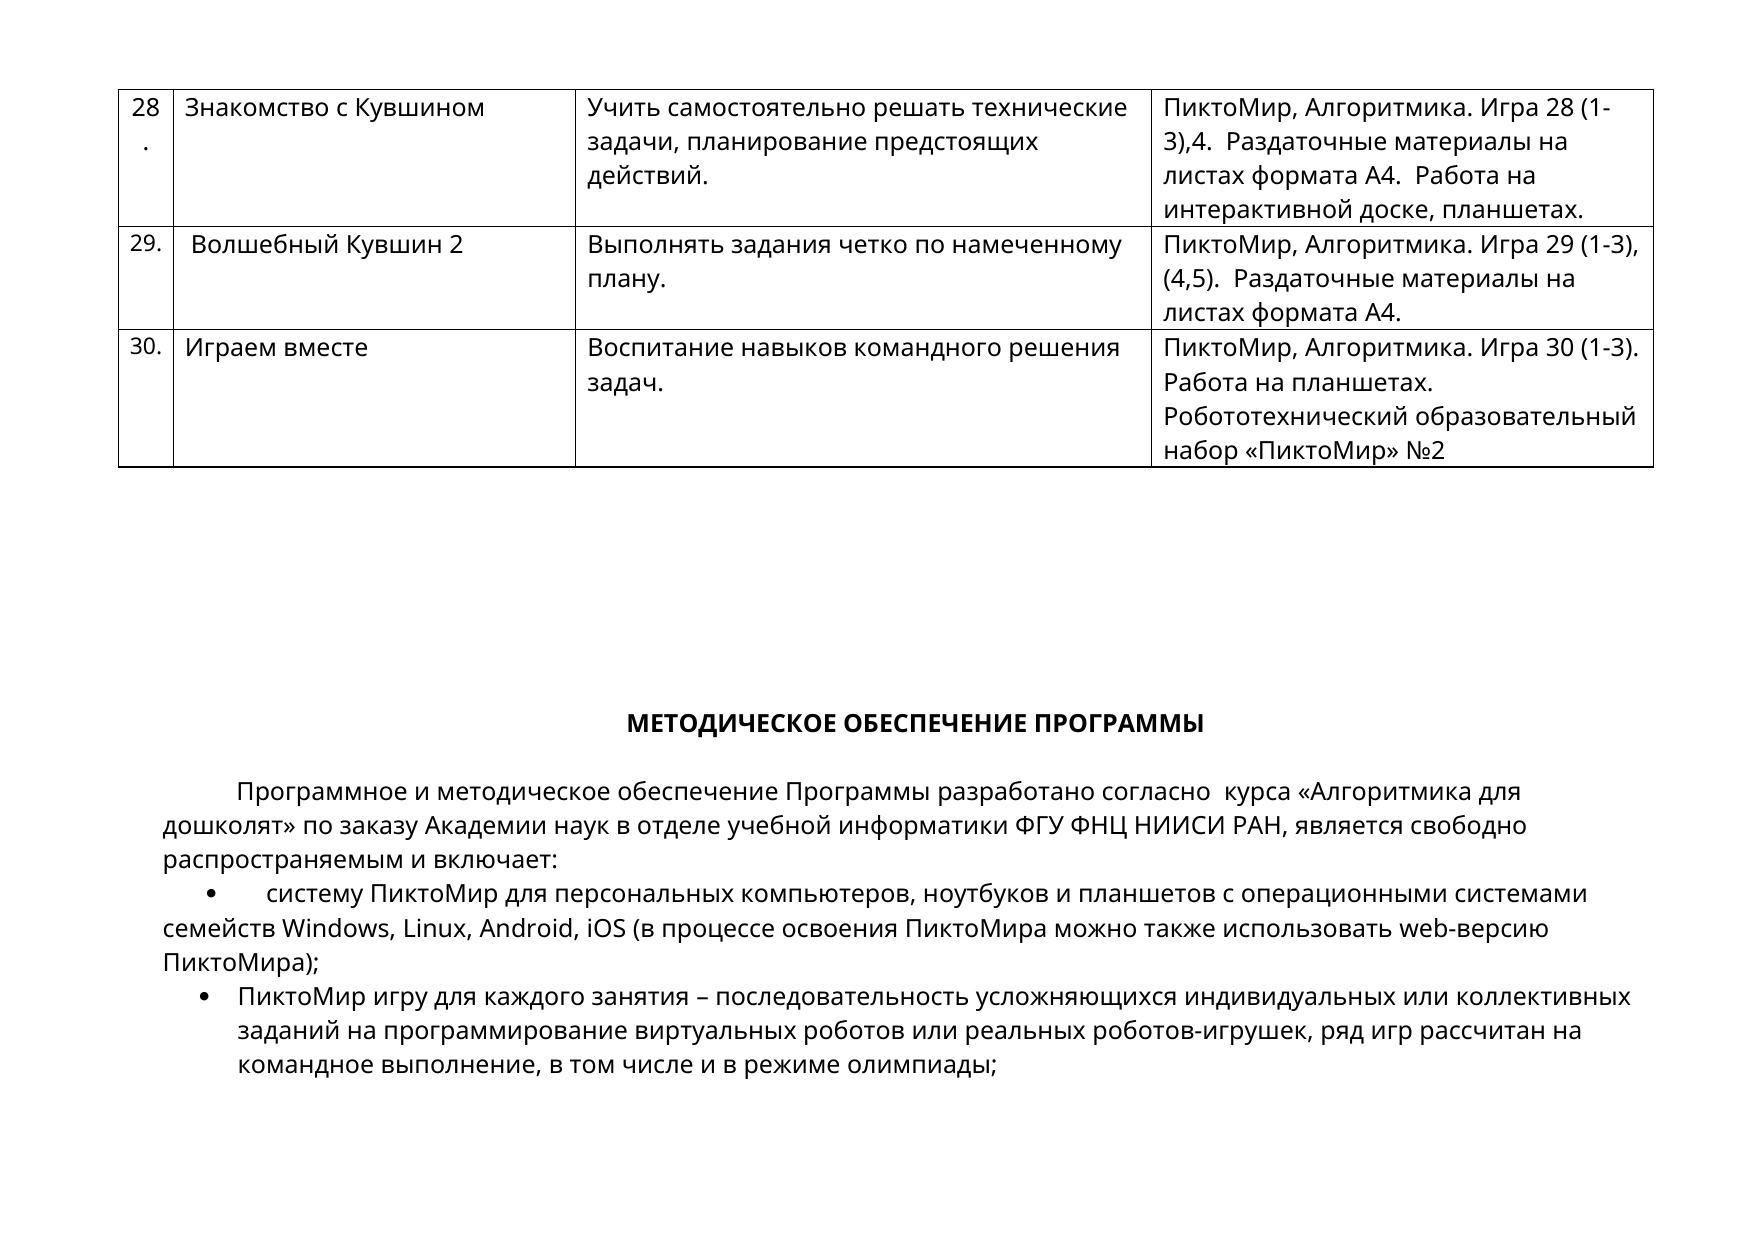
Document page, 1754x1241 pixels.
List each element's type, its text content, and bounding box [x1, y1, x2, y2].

table_cell Воспитание навыков командного решения задач. [576, 330, 1151, 466]
text МЕТОДИЧЕСКОЕ ОБЕСПЕЧЕНИЕ ПРОГРАММЫ [192, 706, 1639, 740]
table_cell Играем вместе [174, 330, 575, 466]
table_cell 28. [119, 90, 173, 226]
table_cell 29. [119, 227, 173, 329]
table_cell Волшебный Кувшин 2 [174, 227, 575, 329]
table_cell ПиктоМир, Алгоритмика. Игра 29 (1-3), (4,5). Раздаточные материалы на листах формата А4. [1152, 227, 1653, 329]
table_cell Выполнять задания четко по намеченному плану. [576, 227, 1151, 329]
table_cell 30. [119, 330, 173, 466]
table_cell Знакомство с Кувшином [174, 90, 575, 226]
list систему ПиктоМир для персональных компьютеров, ноутбуков и планшетов с операционными системами семейств Windows, Linux, Android, iOS (в процессе освоения ПиктоМира можно также использовать web-версию ПиктоМира); [162, 876, 1639, 978]
text Программное и методическое обеспечение Программы разработано согласно курса «Алгоритмика для дошколят» по заказу Академии наук в отделе учебной информатики ФГУ ФНЦ НИИСИ РАН, является свободно распространяемым и включает: [162, 774, 1639, 876]
list ПиктоМир игру для каждого занятия – последовательность усложняющихся индивидуальных или коллективных заданий на программирование виртуальных роботов или реальных роботов-игрушек, ряд игр рассчитан на командное выполнение, в том числе и в режиме олимпиады; [200, 978, 1639, 1081]
table_cell Учить самостоятельно решать технические задачи, планирование предстоящих действий. [576, 90, 1151, 226]
table_cell ПиктоМир, Алгоритмика. Игра 30 (1-3). Работа на планшетах. Робототехнический образовательный набор «ПиктоМир» №2 [1152, 330, 1653, 466]
table_cell ПиктоМир, Алгоритмика. Игра 28 (1-3),4. Раздаточные материалы на листах формата А4. Работа на интерактивной доске, планшетах. [1152, 90, 1653, 226]
